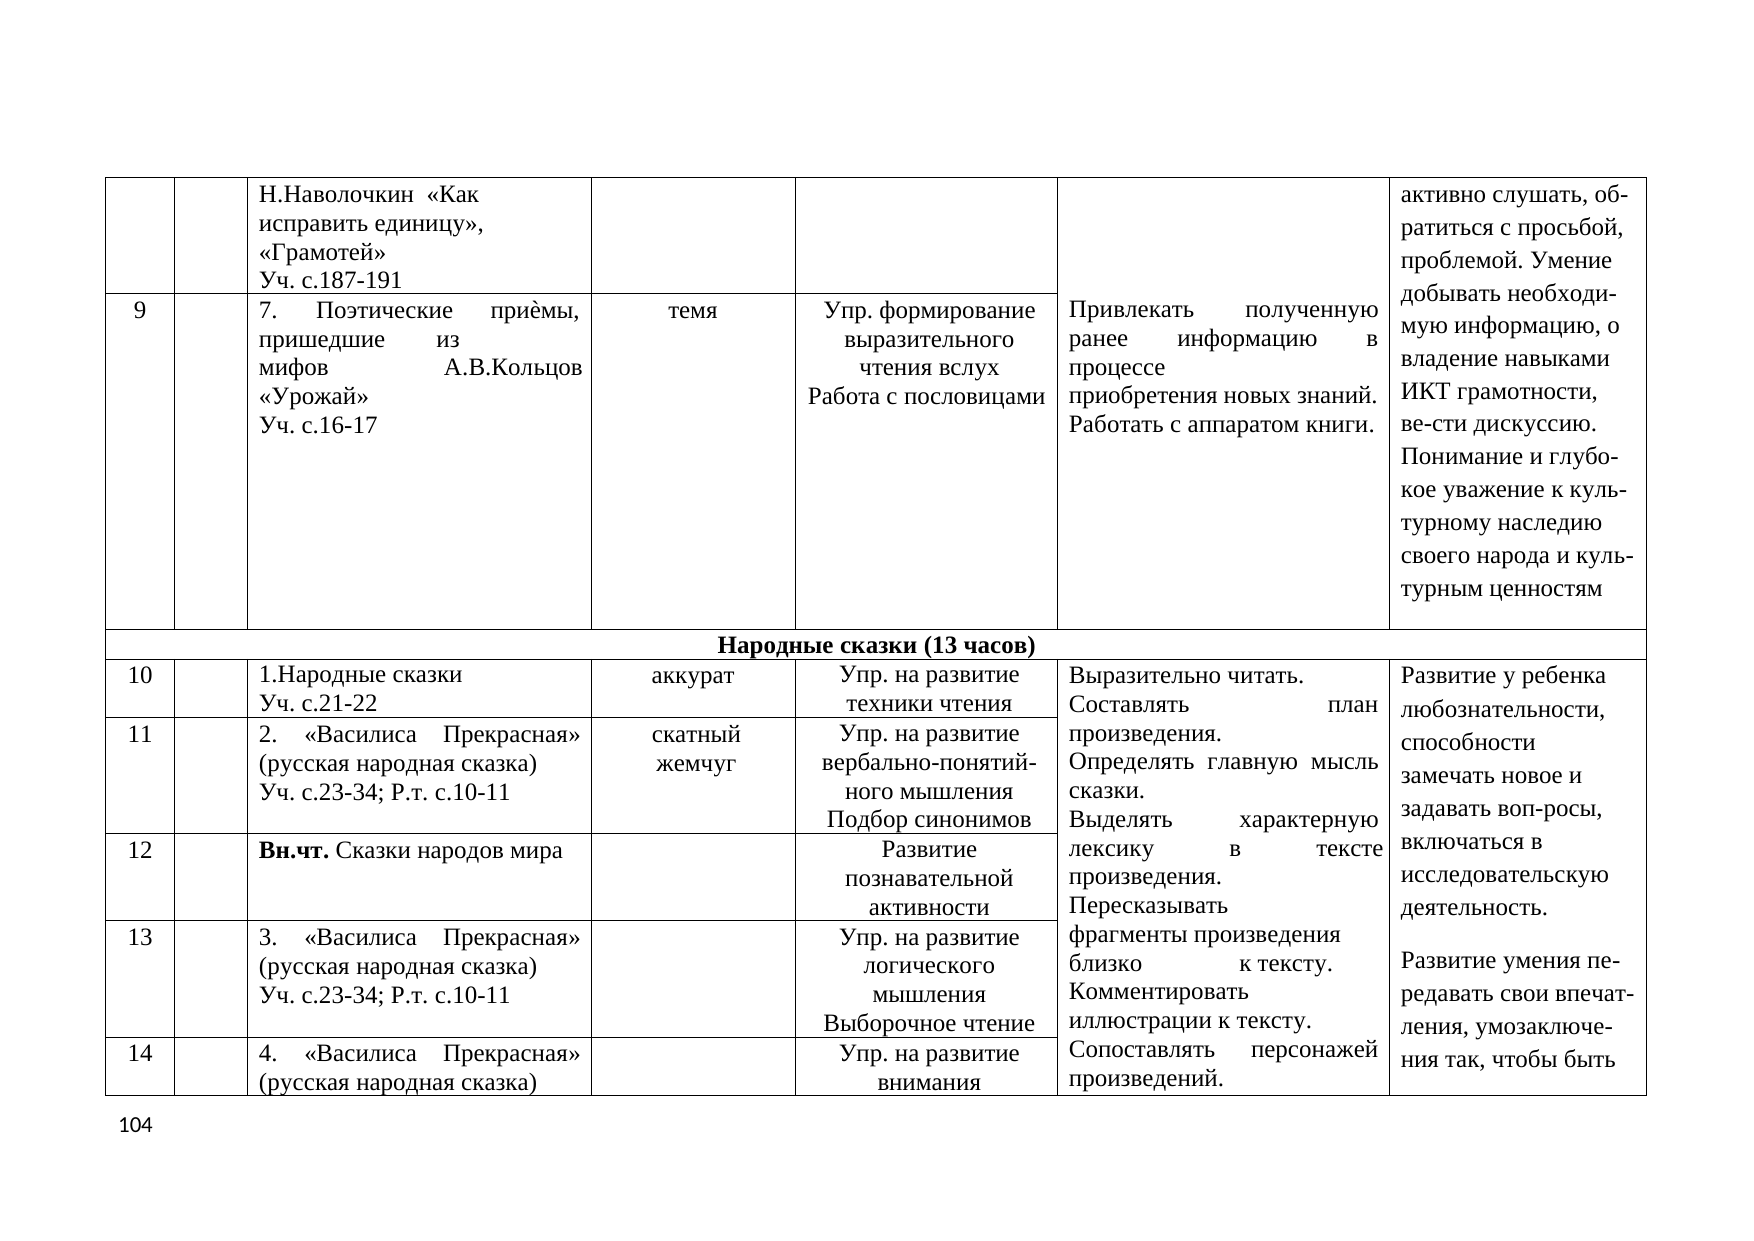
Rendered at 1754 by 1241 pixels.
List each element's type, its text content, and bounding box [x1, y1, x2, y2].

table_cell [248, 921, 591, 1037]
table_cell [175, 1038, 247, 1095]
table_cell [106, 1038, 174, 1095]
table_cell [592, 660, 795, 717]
text 104 [118, 1110, 1667, 1138]
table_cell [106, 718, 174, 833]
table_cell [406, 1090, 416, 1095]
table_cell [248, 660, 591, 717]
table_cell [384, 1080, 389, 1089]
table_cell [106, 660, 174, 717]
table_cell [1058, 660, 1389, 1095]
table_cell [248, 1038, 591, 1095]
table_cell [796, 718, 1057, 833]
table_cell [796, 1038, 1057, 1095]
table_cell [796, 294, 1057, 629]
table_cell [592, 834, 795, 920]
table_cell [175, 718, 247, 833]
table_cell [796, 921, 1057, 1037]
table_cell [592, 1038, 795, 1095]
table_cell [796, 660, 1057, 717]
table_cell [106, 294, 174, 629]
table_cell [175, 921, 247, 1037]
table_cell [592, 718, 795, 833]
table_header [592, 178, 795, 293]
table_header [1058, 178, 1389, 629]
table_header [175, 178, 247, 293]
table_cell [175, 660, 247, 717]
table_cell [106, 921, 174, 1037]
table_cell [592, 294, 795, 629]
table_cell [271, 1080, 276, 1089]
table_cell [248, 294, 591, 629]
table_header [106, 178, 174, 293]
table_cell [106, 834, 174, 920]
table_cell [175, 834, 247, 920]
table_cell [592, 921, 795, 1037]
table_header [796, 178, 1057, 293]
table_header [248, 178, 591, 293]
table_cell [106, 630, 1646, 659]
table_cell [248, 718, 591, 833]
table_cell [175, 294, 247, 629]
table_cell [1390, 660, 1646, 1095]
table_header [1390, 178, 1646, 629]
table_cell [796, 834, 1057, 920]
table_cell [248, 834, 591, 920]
